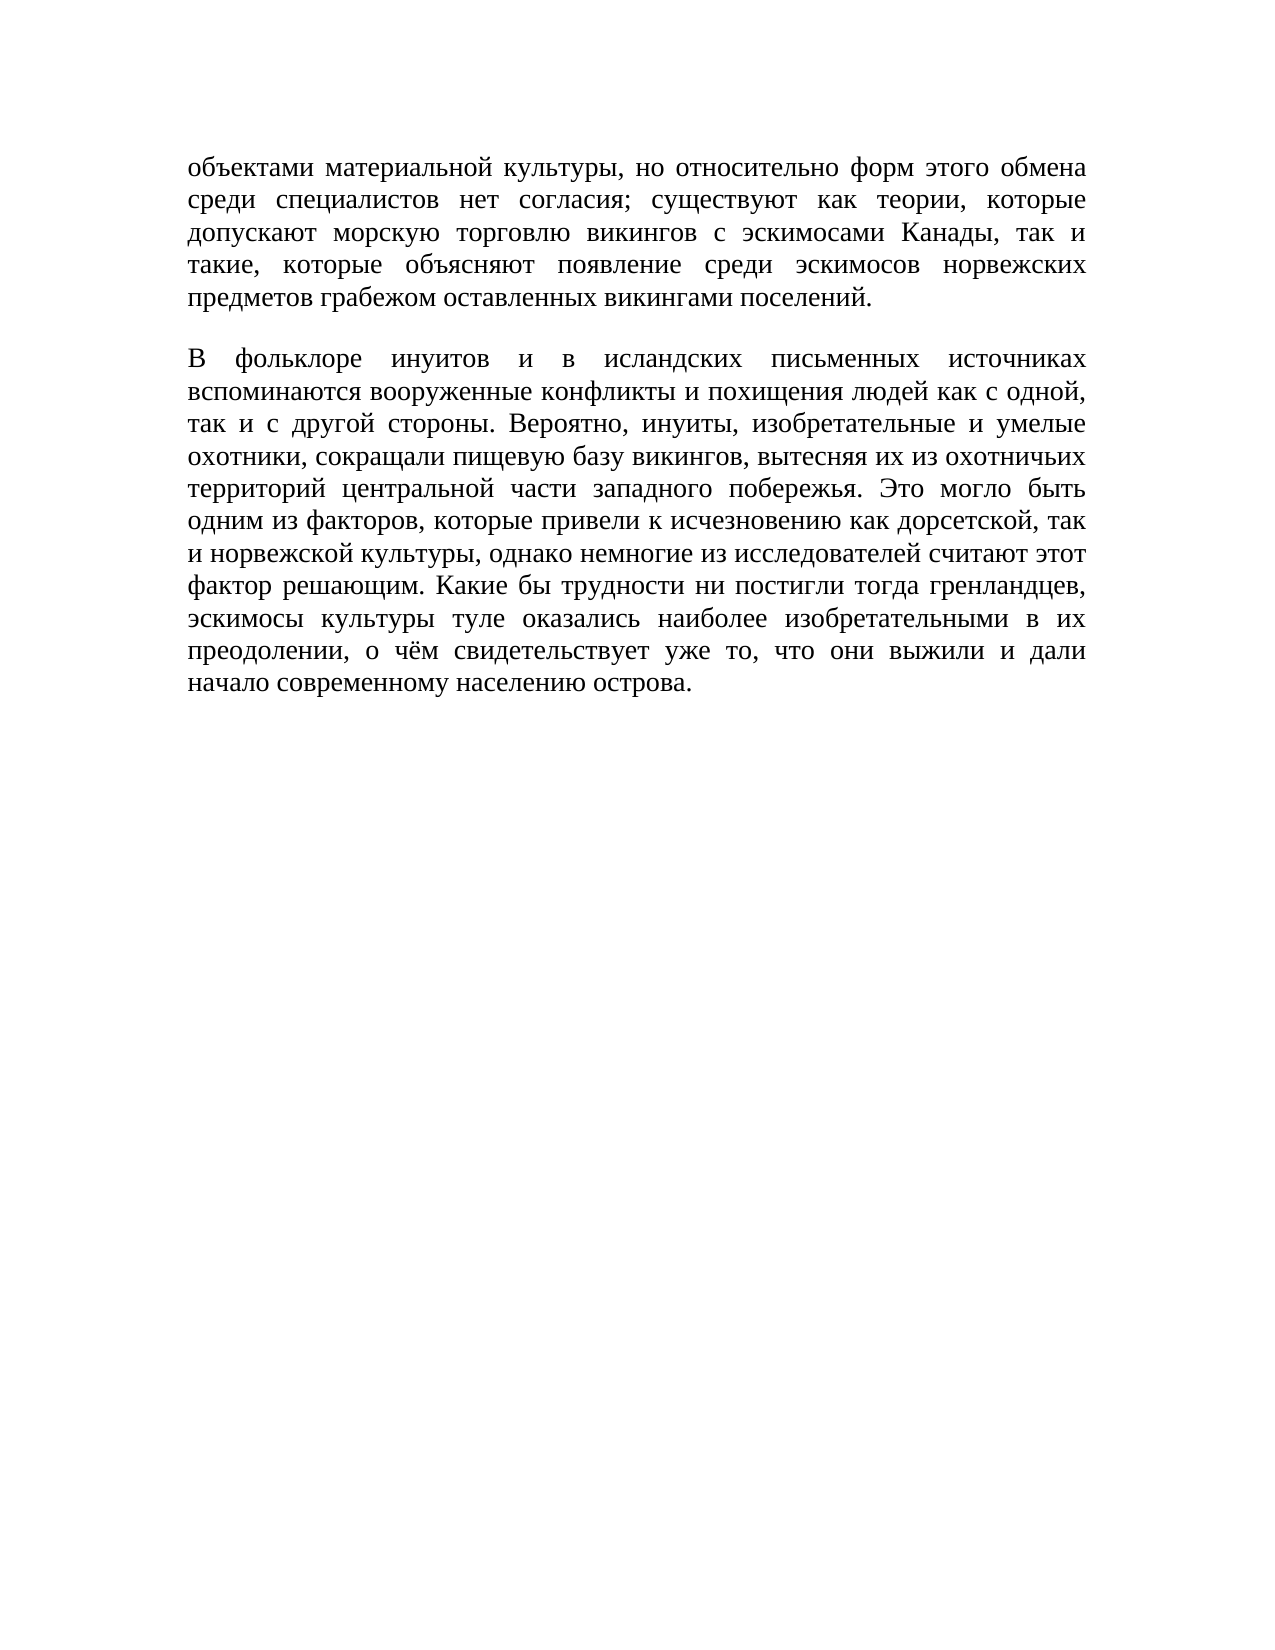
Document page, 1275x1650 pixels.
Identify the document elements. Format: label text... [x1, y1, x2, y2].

text В фольклоре инуитов и в исландских письменных источниках вспоминаются вооруженные конфликты и похищения людей как с одной, так и с другой стороны. Вероятно, инуиты, изобретательные и умелые охотники, сокращали пищевую базу викингов, вытесняя их из охотничьих территорий центральной части западного побережья. Это могло быть одним из факторов, которые привели к исчезновению как дорсетской, так и норвежской культуры, однако немногие из исследователей считают этот фактор решающим. Какие бы трудности ни постигли тогда гренландцев, эскимосы культуры туле оказались наиболее изобретательными в их преодолении, о чём свидетельствует уже то, что они выжили и дали начало современному населению острова. [187, 341, 1087, 698]
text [187, 150, 1087, 312]
